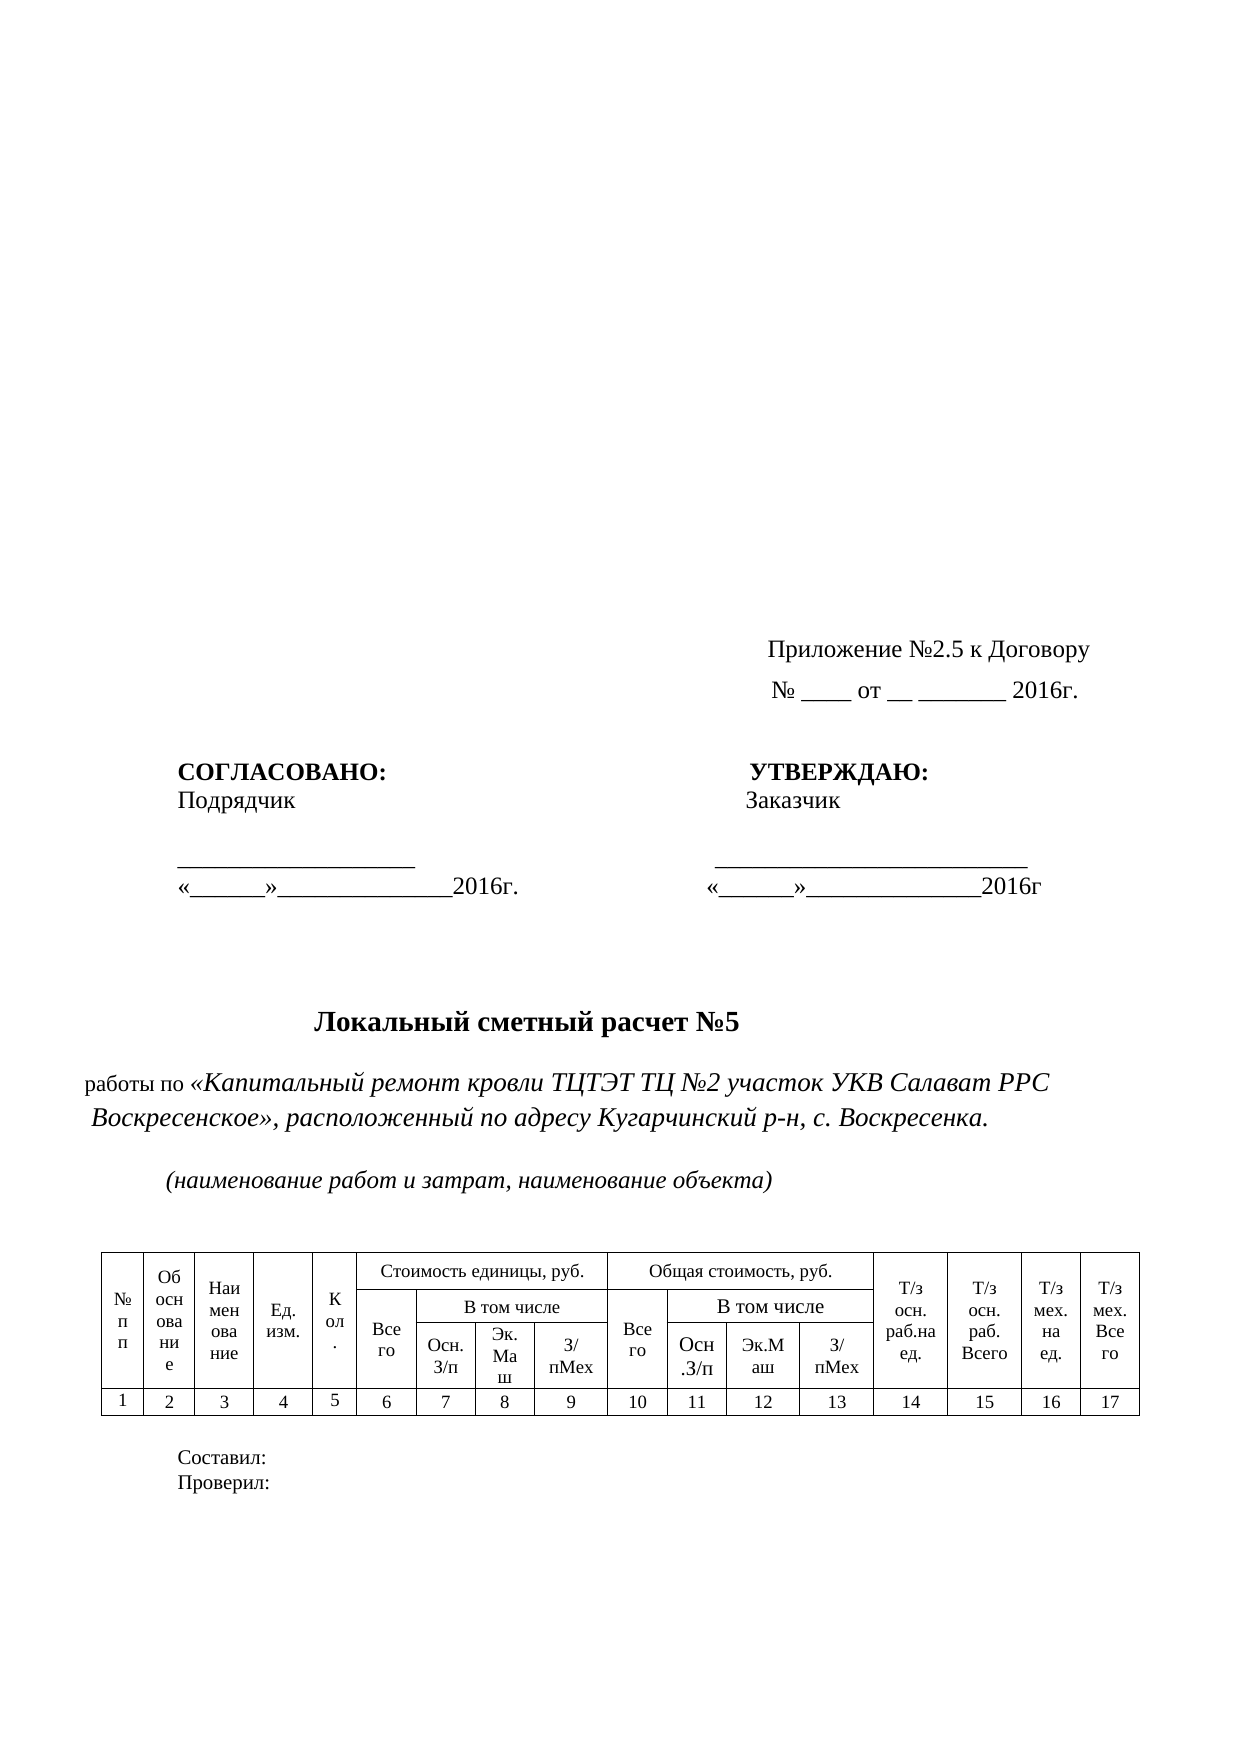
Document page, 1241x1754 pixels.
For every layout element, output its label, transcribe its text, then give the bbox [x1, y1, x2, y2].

table_cell 2 [144, 1389, 194, 1414]
table_header Т/з мех. Всего [1081, 1253, 1139, 1388]
table_cell 1 [102, 1389, 143, 1414]
table_cell Всего [608, 1290, 667, 1388]
table_cell 16 [1022, 1389, 1080, 1414]
table_cell 4 [254, 1389, 312, 1414]
table_header Т/з мех. на ед. [1022, 1253, 1080, 1388]
table_cell 14 [874, 1389, 947, 1414]
text Приложение №2.5 к Договору [767, 634, 1152, 662]
table_cell В том числе [668, 1290, 873, 1322]
table_cell 8 [476, 1389, 534, 1414]
table_header Т/з осн. раб. Всего [948, 1253, 1021, 1388]
table_cell 9 [535, 1389, 607, 1414]
table_cell З/пМех [800, 1323, 873, 1388]
table_cell 3 [195, 1389, 253, 1414]
table_cell Осн.З/п [668, 1323, 726, 1388]
table_cell 17 [1081, 1389, 1139, 1414]
table_cell 7 [417, 1389, 475, 1414]
table_cell З/пМех [535, 1323, 607, 1388]
text Подрядчик Заказчик [177, 786, 1152, 814]
table_cell Осн.З/п [417, 1323, 475, 1388]
table_cell 5 [313, 1389, 356, 1414]
table_cell 10 [608, 1389, 667, 1414]
text ___________________ _________________________ [177, 842, 1152, 871]
table_cell 12 [727, 1389, 799, 1414]
table_cell 13 [800, 1389, 873, 1414]
table_header Т/з осн. раб.на ед. [874, 1253, 947, 1388]
table_header Ед. изм. [254, 1253, 312, 1388]
table_header Стоимость единицы, руб. [357, 1253, 607, 1289]
table_cell 11 [668, 1389, 726, 1414]
text СОГЛАСОВАНО: УТВЕРЖДАЮ: [177, 757, 1152, 786]
table_header Кол. [313, 1253, 356, 1388]
table_cell В том числе [417, 1290, 607, 1322]
table_cell Всего [357, 1290, 416, 1388]
table_cell 15 [948, 1389, 1021, 1414]
table_header Локальный сметный расчет №5 [53, 976, 1167, 1223]
table_header Наименование [195, 1253, 253, 1388]
table_header № пп [102, 1253, 143, 1388]
text Проверил: [177, 1469, 1151, 1494]
table_cell 6 [357, 1389, 416, 1414]
table_cell Эк.Маш [727, 1323, 799, 1388]
table_header Обоснование [144, 1253, 194, 1388]
table_header Общая стоимость, руб. [608, 1253, 873, 1289]
text № ____ от __ _______ 2016г. [177, 675, 1152, 704]
text «______»______________2016г. «______»______________2016г [177, 871, 1152, 900]
table_cell Эк.Маш [476, 1323, 534, 1388]
text Составил: [177, 1444, 1151, 1469]
